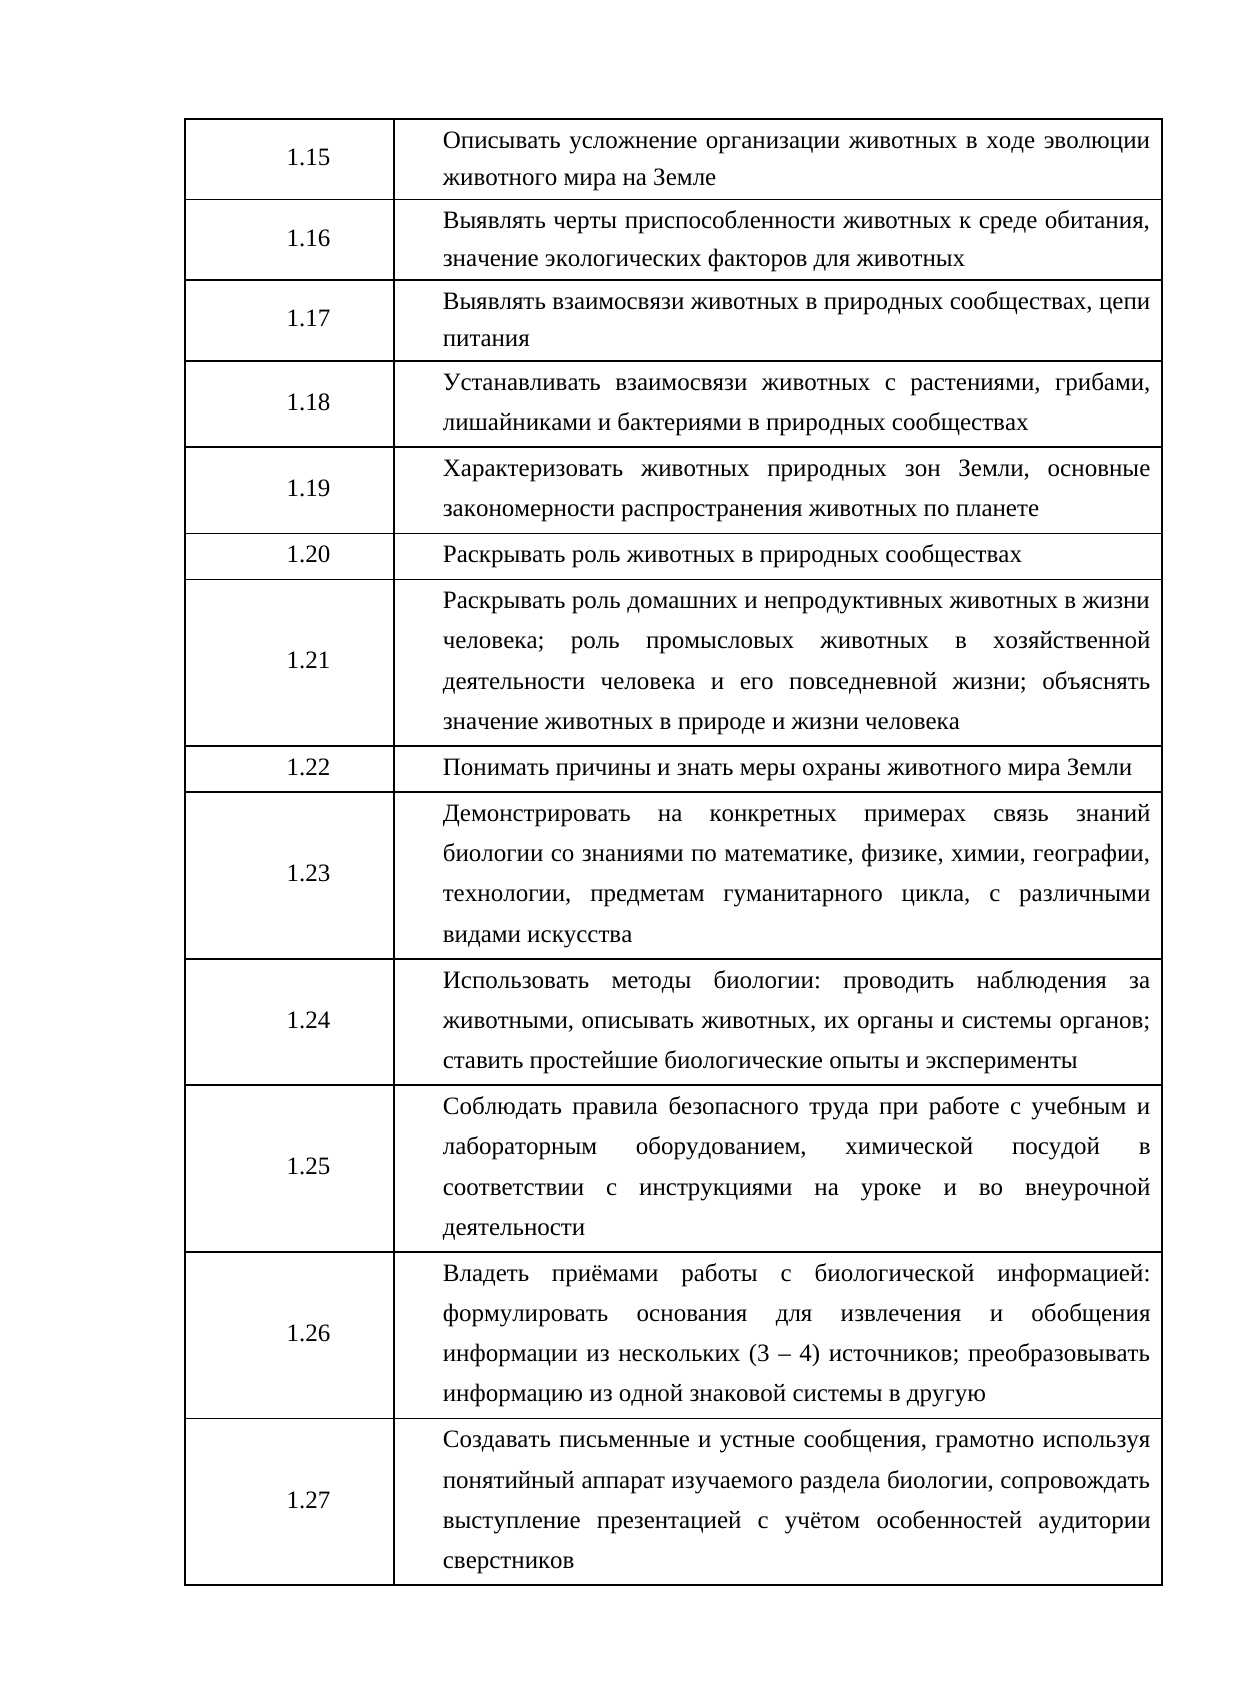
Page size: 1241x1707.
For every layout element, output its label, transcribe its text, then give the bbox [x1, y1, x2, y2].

table_cell Описывать усложнение организации животных в ходе эволюции животного мира на Земле [395, 120, 1161, 199]
table_cell 1.22 [186, 747, 393, 791]
table_cell 1.16 [186, 200, 393, 279]
table_cell 1.27 [186, 1419, 393, 1584]
table_cell 1.24 [186, 960, 393, 1084]
table_cell Демонстрировать на конкретных примерах связь знаний биологии со знаниями по математике, физике, химии, географии, технологии, предметам гуманитарного цикла, с различными видами искусства [395, 793, 1161, 958]
table_cell 1.23 [186, 793, 393, 958]
table_cell 1.17 [186, 281, 393, 360]
table_cell Выявлять черты приспособленности животных к среде обитания, значение экологических факторов для животных [395, 200, 1161, 279]
table_cell 1.25 [186, 1086, 393, 1251]
table_cell 1.26 [186, 1253, 393, 1418]
table_cell Раскрывать роль животных в природных сообществах [395, 534, 1161, 578]
table_cell Раскрывать роль домашних и непродуктивных животных в жизни человека; роль промысловых животных в хозяйственной деятельности человека и его повседневной жизни; объяснять значение животных в природе и жизни человека [395, 580, 1161, 745]
table_cell 1.20 [186, 534, 393, 578]
table_cell Соблюдать правила безопасного труда при работе с учебным и лабораторным оборудованием, химической посудой в соответствии с инструкциями на уроке и во внеурочной деятельности [395, 1086, 1161, 1251]
table_cell Выявлять взаимосвязи животных в природных сообществах, цепи питания [395, 281, 1161, 360]
table_cell Владеть приёмами работы с биологической информацией: формулировать основания для извлечения и обобщения информации из нескольких (3 – 4) источников; преобразовывать информацию из одной знаковой системы в другую [395, 1253, 1161, 1418]
table_cell Понимать причины и знать меры охраны животного мира Земли [395, 747, 1161, 791]
table_cell 1.15 [186, 120, 393, 199]
table_cell Использовать методы биологии: проводить наблюдения за животными, описывать животных, их органы и системы органов; ставить простейшие биологические опыты и эксперименты [395, 960, 1161, 1084]
table_cell Характеризовать животных природных зон Земли, основные закономерности распространения животных по планете [395, 448, 1161, 532]
table_cell Создавать письменные и устные сообщения, грамотно используя понятийный аппарат изучаемого раздела биологии, сопровождать выступление презентацией с учётом особенностей аудитории сверстников [395, 1419, 1161, 1584]
table_cell 1.18 [186, 362, 393, 446]
table_cell 1.21 [186, 580, 393, 745]
table_cell Устанавливать взаимосвязи животных с растениями, грибами, лишайниками и бактериями в природных сообществах [395, 362, 1161, 446]
table_cell 1.19 [186, 448, 393, 532]
